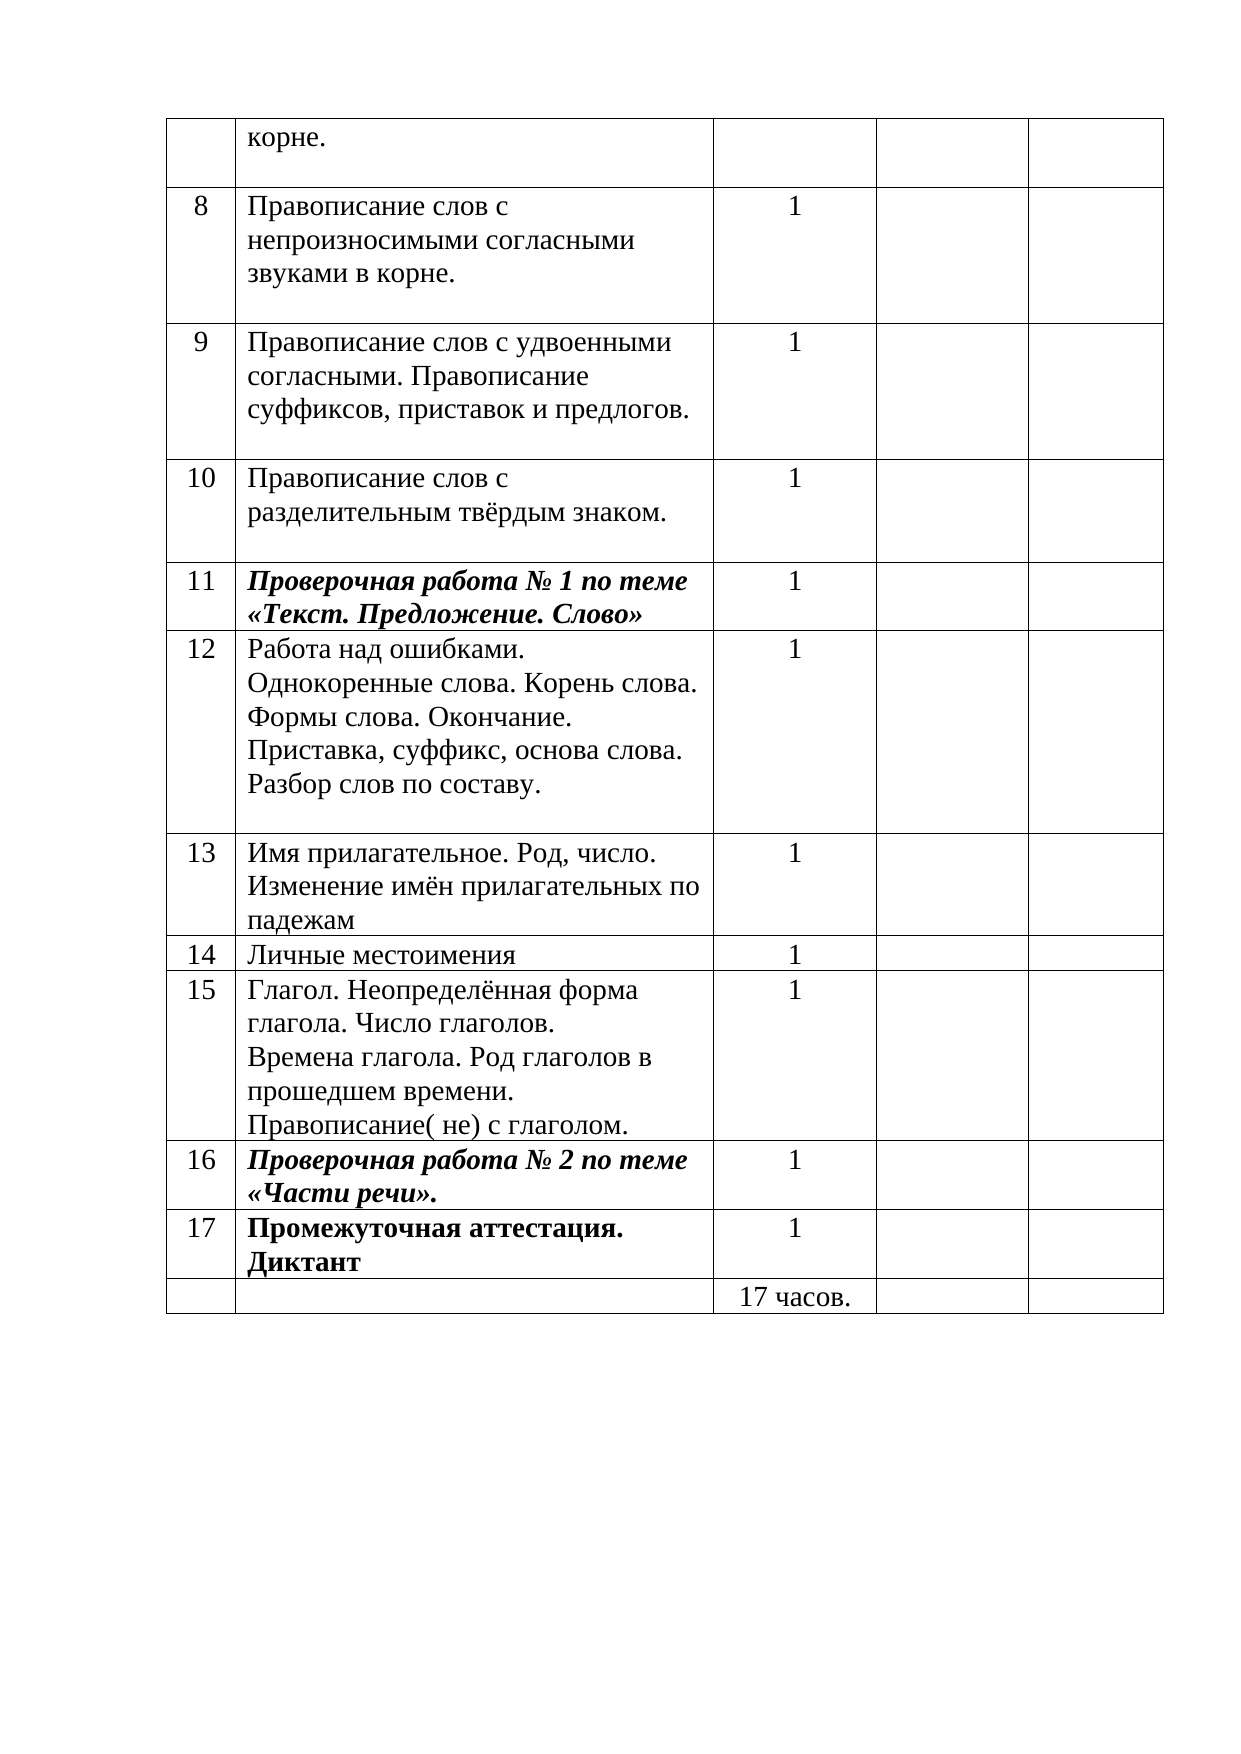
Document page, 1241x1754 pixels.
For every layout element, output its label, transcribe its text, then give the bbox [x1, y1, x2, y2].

table_cell 12 [167, 631, 235, 833]
table_cell Имя прилагательное. Род, число. Изменение имён прилагательных по падежам [236, 834, 713, 935]
table_cell 1 [714, 119, 876, 187]
table_cell 1 [714, 460, 876, 562]
table_cell [877, 1210, 1028, 1277]
table_cell 17 [167, 1210, 235, 1277]
table_cell 1 [714, 971, 876, 1140]
table_cell 13 [167, 834, 235, 935]
table_cell 1 [714, 188, 876, 323]
table_cell Личные местоимения [236, 936, 713, 970]
table_cell [167, 1279, 235, 1312]
table_cell [236, 1279, 713, 1312]
table_cell [877, 188, 1028, 323]
table_cell 1 [714, 1141, 876, 1209]
table_cell 14 [167, 936, 235, 970]
table_cell 16 [167, 1141, 235, 1209]
table_cell [877, 936, 1028, 970]
table_cell [1029, 460, 1163, 562]
table_cell 15 [167, 971, 235, 1140]
table_cell [1029, 834, 1163, 935]
table_cell 1 [714, 936, 876, 970]
table_cell 8 [167, 188, 235, 323]
table_cell [1029, 188, 1163, 323]
table_cell Правописание слов с разделительным твёрдым знаком. [236, 460, 713, 562]
table_cell 7 [167, 119, 235, 187]
table_cell [1029, 563, 1163, 630]
table_cell Глагол. Неопределённая форма глагола. Число глаголов. Времена глагола. Род глаголов в прошедшем времени. Правописание( не) с глаголом. [236, 971, 713, 1140]
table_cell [236, 119, 713, 187]
table_cell Правописание слов с непроизносимыми согласными звуками в корне. [236, 188, 713, 323]
table_cell [877, 563, 1028, 630]
table_cell 10 [167, 460, 235, 562]
table_cell [1029, 1210, 1163, 1277]
table_cell [1029, 1141, 1163, 1209]
table_cell 1 [714, 563, 876, 630]
table_cell [877, 1141, 1028, 1209]
table_cell 1 [714, 1210, 876, 1277]
table_cell [877, 1279, 1028, 1312]
table_cell Проверочная работа № 1 по теме «Текст. Предложение. Слово» [236, 563, 713, 630]
table_cell [877, 631, 1028, 833]
table_cell [1029, 971, 1163, 1140]
table_cell [877, 119, 1028, 187]
table_cell [1029, 324, 1163, 459]
table_cell 1 [714, 834, 876, 935]
table_cell 9 [167, 324, 235, 459]
table_cell Промежуточная аттестация. Диктант [236, 1210, 713, 1277]
table_cell [1029, 1279, 1163, 1312]
table_cell 17 часов. [714, 1279, 876, 1312]
table_cell 1 [714, 324, 876, 459]
table_cell 1 [714, 631, 876, 833]
table_cell [1029, 119, 1163, 187]
table_cell Работа над ошибками. Однокоренные слова. Корень слова. Формы слова. Окончание. Приставка, суффикс, основа слова. Разбор слов по составу. [236, 631, 713, 833]
table_cell [877, 460, 1028, 562]
table_cell [1029, 631, 1163, 833]
table_cell [877, 834, 1028, 935]
table_cell [1029, 936, 1163, 970]
table_cell [877, 971, 1028, 1140]
table_cell 11 [167, 563, 235, 630]
table_cell Проверочная работа № 2 по теме «Части речи». [236, 1141, 713, 1209]
table_cell Правописание слов с удвоенными согласными. Правописание суффиксов, приставок и предлогов. [236, 324, 713, 459]
table_cell [877, 324, 1028, 459]
